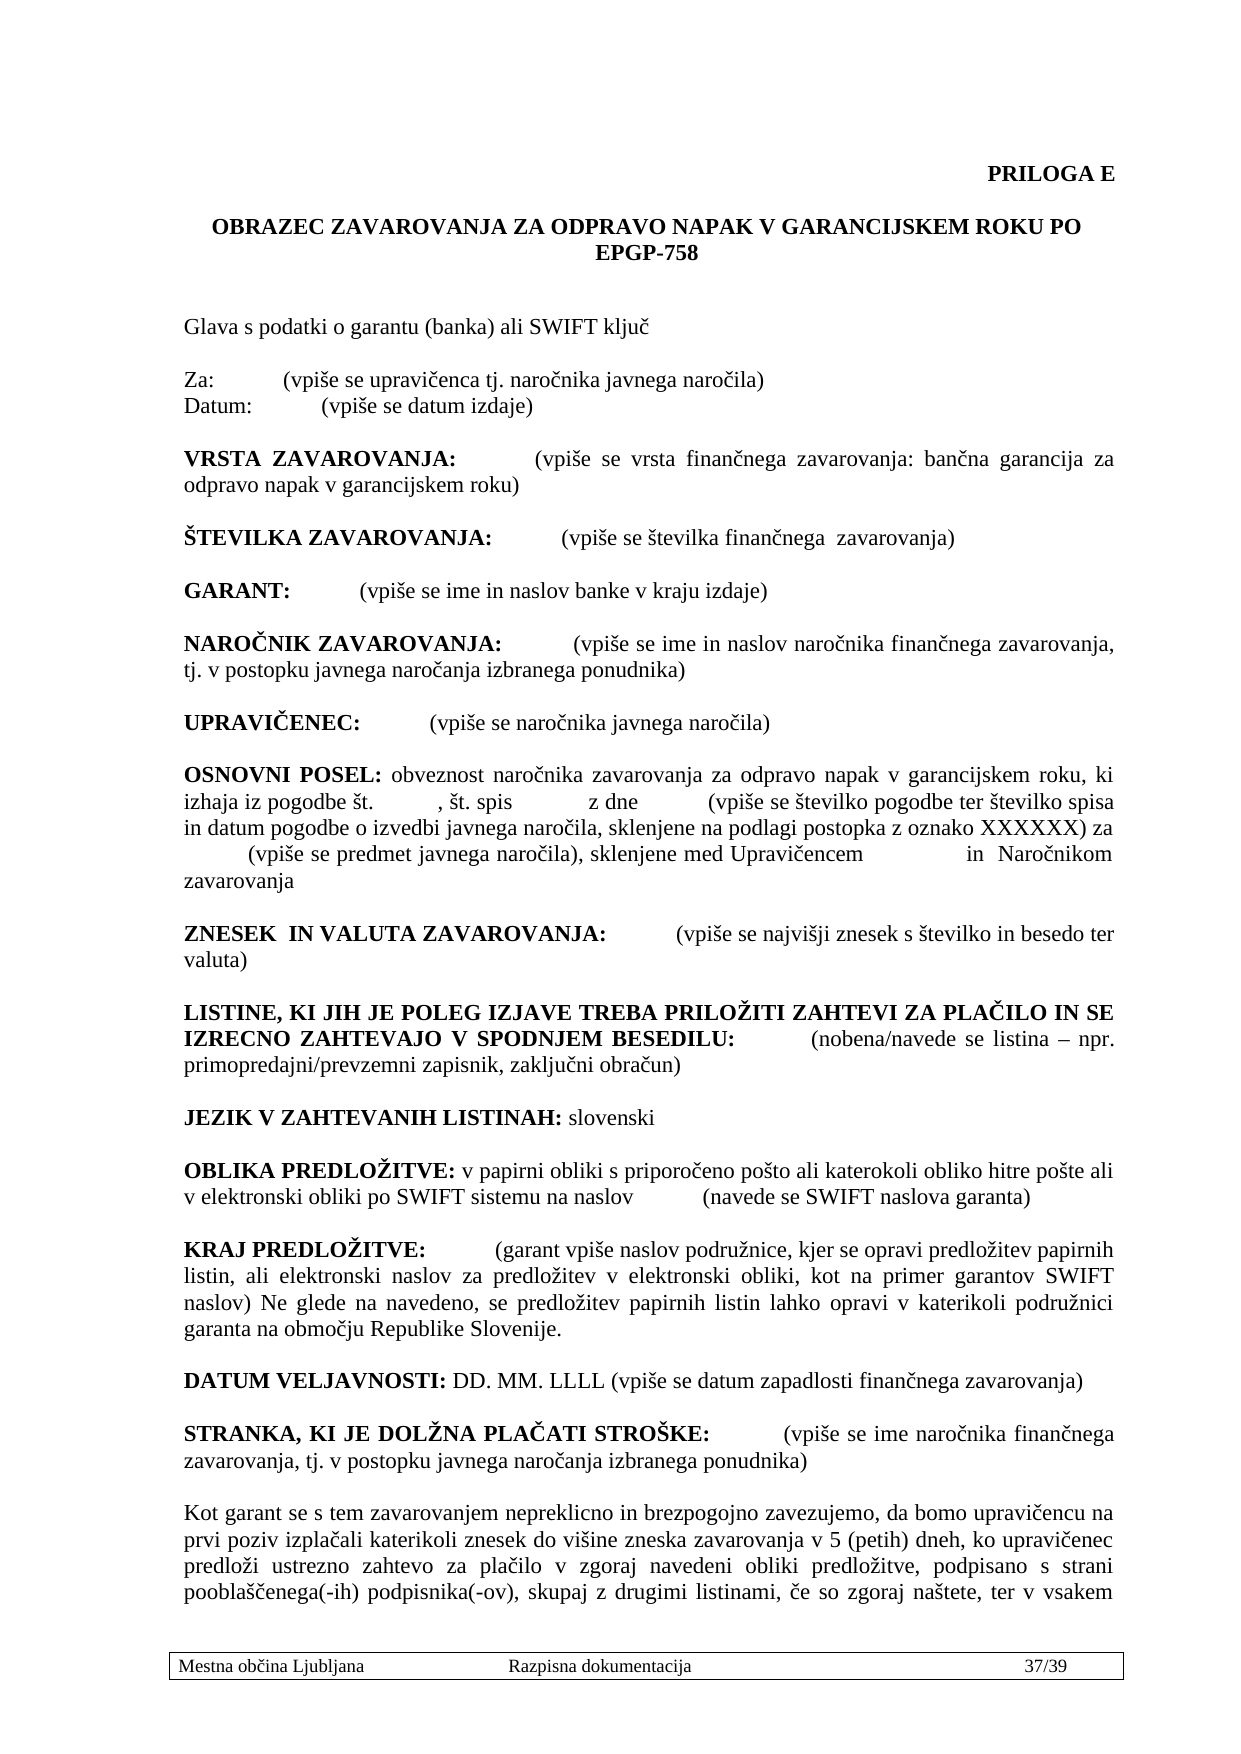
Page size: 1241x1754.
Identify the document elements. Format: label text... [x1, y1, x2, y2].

text NAROČNIK ZAVAROVANJA: (vpiše se ime in naslov naročnika finančnega zavarovanja, tj. v postopku javnega naročanja izbranega ponudnika) [184, 630, 1115, 682]
text Za: (vpiše se upravičenca tj. naročnika javnega naročila) [184, 366, 1115, 392]
text Datum: (vpiše se datum izdaje) [184, 392, 1115, 419]
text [184, 1499, 1115, 1605]
text STRANKA, KI JE DOLŽNA PLAČATI STROŠKE: (vpiše se ime naročnika finančnega zavarovanja, tj. v postopku javnega naročanja izbranega ponudnika) [184, 1420, 1115, 1473]
text OBRAZEC ZAVAROVANJA ZA ODPRAVO NAPAK V GARANCIJSKEM ROKU PO EPGP-758 [178, 213, 1115, 266]
text KRAJ PREDLOŽITVE: (garant vpiše naslov podružnice, kjer se opravi predložitev papirnih listin, ali elektronski naslov za predložitev v elektronski obliki, kot na primer garantov SWIFT naslov) Ne glede na navedeno, se predložitev papirnih listin lahko opravi v katerikoli podružnici garanta na območju Republike Slovenije. [184, 1236, 1115, 1341]
text OBLIKA PREDLOŽITVE: v papirni obliki s priporočeno pošto ali katerokoli obliko hitre pošte ali v elektronski obliki po SWIFT sistemu na naslov (navede se SWIFT naslova garanta) [184, 1157, 1115, 1209]
text JEZIK V ZAHTEVANIH LISTINAH: slovenski [184, 1104, 1115, 1130]
text LISTINE, KI JIH JE POLEG IZJAVE TREBA PRILOŽITI ZAHTEVI ZA PLAČILO IN SE IZRECNO ZAHTEVAJO V SPODNJEM BESEDILU: (nobena/navede se listina – npr. primopredajni/prevzemni zapisnik, zaključni obračun) [184, 999, 1115, 1078]
text ZNESEK IN VALUTA ZAVAROVANJA: (vpiše se najvišji znesek s številko in besedo ter valuta) [184, 919, 1115, 972]
text UPRAVIČENEC: (vpiše se naročnika javnega naročila) [184, 709, 1115, 735]
text PRILOGA E [66, 160, 1115, 186]
text VRSTA ZAVAROVANJA: (vpiše se vrsta finančnega zavarovanja: bančna garancija za odpravo napak v garancijskem roku) [184, 445, 1115, 498]
text OSNOVNI POSEL: obveznost naročnika zavarovanja za odpravo napak v garancijskem roku, ki izhaja iz pogodbe št. , št. spis z dne (vpiše se številko pogodbe ter številko spisa in datum pogodbe o izvedbi javnega naročila, sklenjene na podlagi postopka z oznako XXXXXX) za (vpiše se predmet javnega naročila), sklenjene med Upravičencem in Naročnikom zavarovanja [184, 761, 1115, 893]
text ŠTEVILKA ZAVAROVANJA: (vpiše se številka finančnega zavarovanja) [184, 524, 1115, 551]
text GARANT: (vpiše se ime in naslov banke v kraju izdaje) [184, 577, 1115, 603]
text DATUM VELJAVNOSTI: DD. MM. LLLL (vpiše se datum zapadlosti finančnega zavarovanja) [184, 1368, 1115, 1394]
text Glava s podatki o garantu (banka) ali SWIFT ključ [184, 313, 1115, 340]
